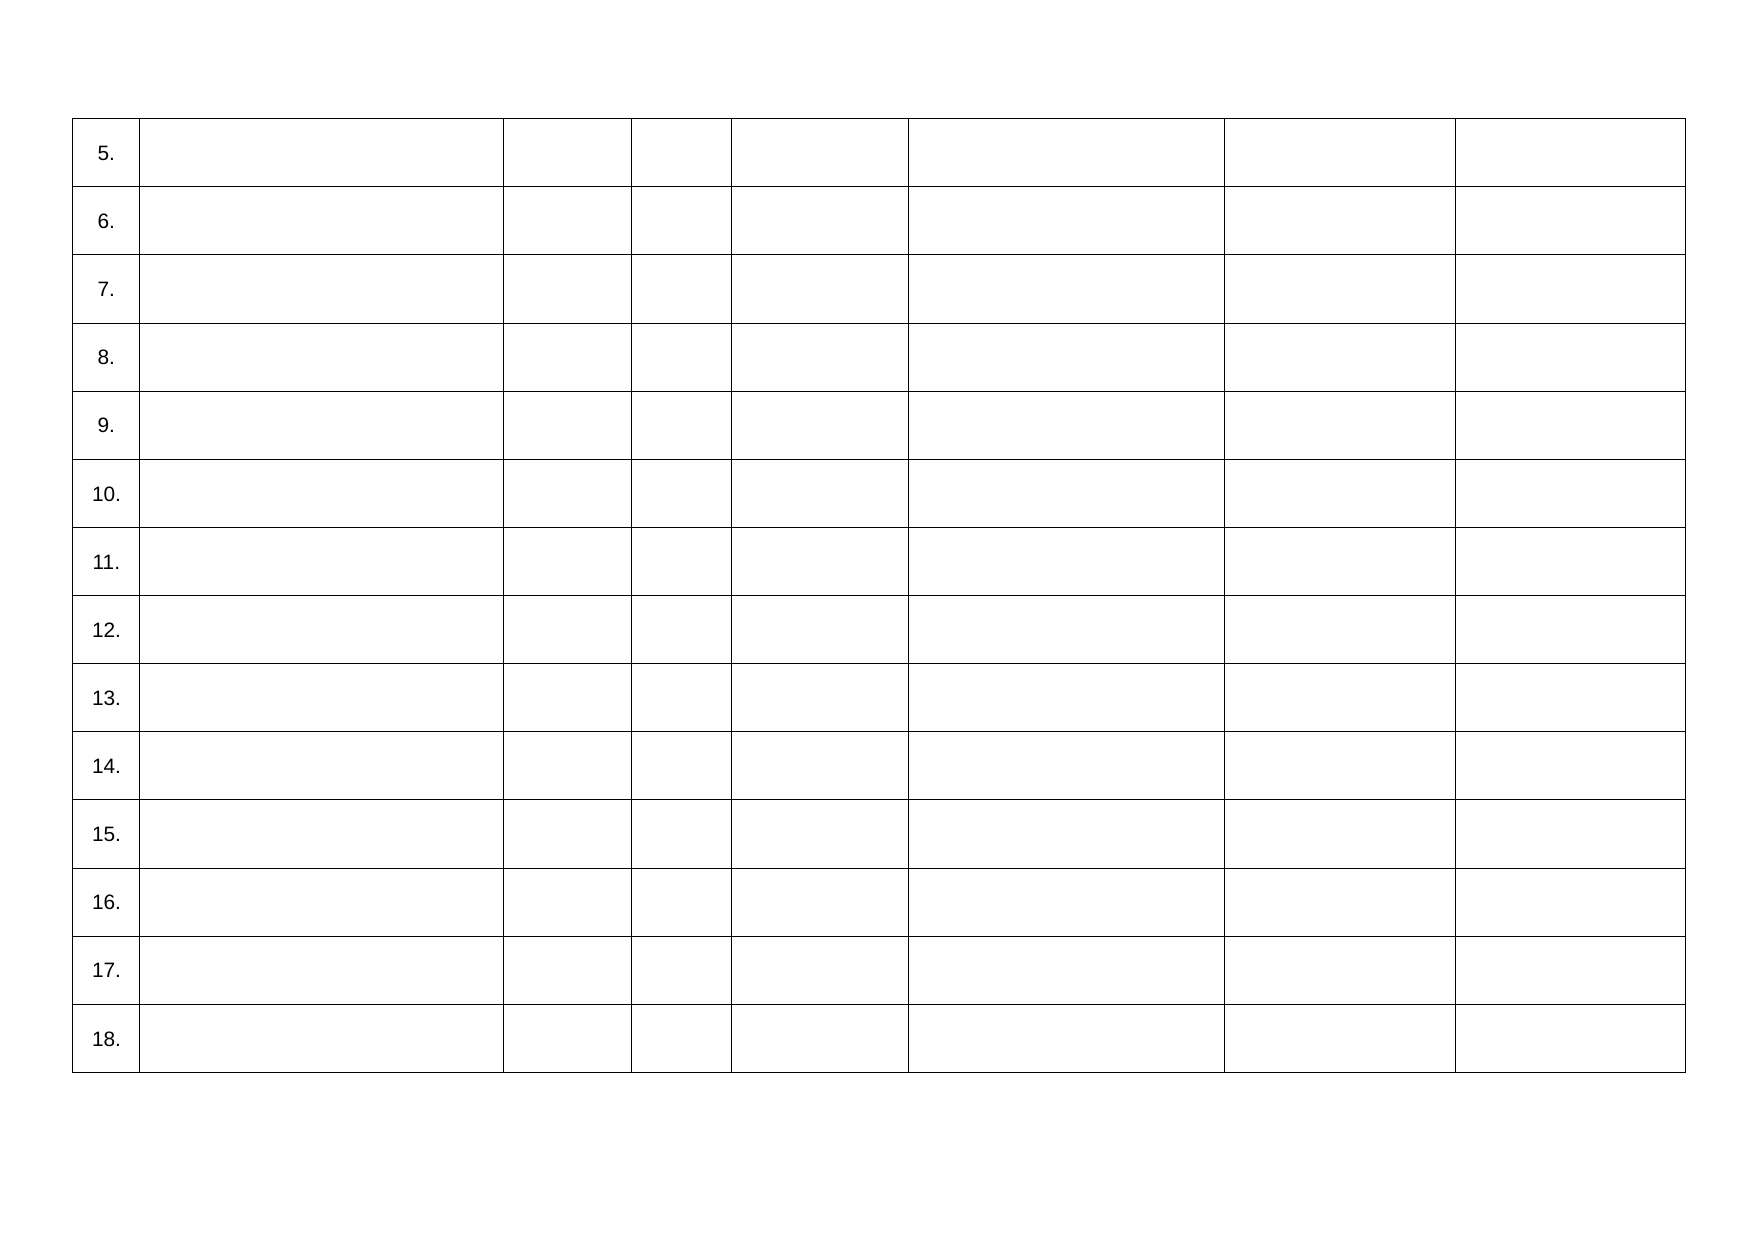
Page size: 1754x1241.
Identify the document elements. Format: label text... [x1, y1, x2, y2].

table_cell [1225, 937, 1455, 1004]
table_cell [909, 255, 1224, 322]
table_cell [632, 528, 731, 595]
table_cell 9. [73, 392, 139, 459]
table_cell [1456, 869, 1685, 936]
table_cell [1456, 528, 1685, 595]
table_cell [732, 596, 908, 663]
table_cell [909, 596, 1224, 663]
table_cell 16. [73, 869, 139, 936]
table_cell [909, 119, 1224, 186]
table_cell [1225, 187, 1455, 254]
table_cell [632, 800, 731, 867]
table_cell [1225, 460, 1455, 527]
table_cell [1456, 937, 1685, 1004]
table_cell 14. [73, 732, 139, 799]
table_cell [732, 460, 908, 527]
table_cell [504, 800, 631, 867]
table_cell [1456, 187, 1685, 254]
table_cell [732, 392, 908, 459]
table_cell [732, 800, 908, 867]
table_cell [909, 324, 1224, 391]
table_cell [140, 664, 503, 731]
table_cell [732, 732, 908, 799]
table_cell [632, 255, 731, 322]
table_cell [504, 732, 631, 799]
table_cell [909, 528, 1224, 595]
table_cell [504, 1005, 631, 1072]
table_cell [140, 732, 503, 799]
table_cell [632, 869, 731, 936]
table_cell [632, 119, 731, 186]
table_cell [732, 1005, 908, 1072]
table_cell [632, 596, 731, 663]
table_cell [1225, 800, 1455, 867]
table_cell [732, 119, 908, 186]
table_cell [632, 664, 731, 731]
table_cell [632, 392, 731, 459]
table_cell [1225, 119, 1455, 186]
table_cell [1456, 460, 1685, 527]
table_cell [504, 187, 631, 254]
table_cell [1456, 324, 1685, 391]
table_cell [909, 392, 1224, 459]
table_cell 13. [73, 664, 139, 731]
table_cell 7. [73, 255, 139, 322]
table_cell 18. [73, 1005, 139, 1072]
table_cell [1225, 664, 1455, 731]
table_cell [504, 119, 631, 186]
table_cell [909, 1005, 1224, 1072]
table_cell [909, 869, 1224, 936]
table_cell [1456, 800, 1685, 867]
table_cell [140, 528, 503, 595]
table_cell [1456, 119, 1685, 186]
table_cell [732, 324, 908, 391]
table_cell [504, 869, 631, 936]
table_cell [1225, 324, 1455, 391]
table_cell [632, 1005, 731, 1072]
table_cell [632, 732, 731, 799]
table_cell [632, 937, 731, 1004]
table_cell [732, 869, 908, 936]
table_cell [732, 664, 908, 731]
table_cell [909, 187, 1224, 254]
table_cell 17. [73, 937, 139, 1004]
table_cell 12. [73, 596, 139, 663]
table_cell [1225, 528, 1455, 595]
table_cell 5. [73, 119, 139, 186]
table_cell 10. [73, 460, 139, 527]
table_cell [140, 1005, 503, 1072]
table_cell [732, 255, 908, 322]
table_cell [732, 937, 908, 1004]
table_cell 8. [73, 324, 139, 391]
table_cell [1456, 255, 1685, 322]
table_cell [732, 528, 908, 595]
table_cell [140, 255, 503, 322]
table_cell [1225, 732, 1455, 799]
table_cell [909, 937, 1224, 1004]
table_cell [140, 869, 503, 936]
table_cell [504, 528, 631, 595]
table_cell [140, 937, 503, 1004]
table_cell [1225, 869, 1455, 936]
table_cell [504, 937, 631, 1004]
table_cell [1456, 732, 1685, 799]
table_cell [504, 460, 631, 527]
table_cell [732, 187, 908, 254]
table_cell 6. [73, 187, 139, 254]
table_cell [140, 119, 503, 186]
table_cell [632, 460, 731, 527]
table_cell [909, 732, 1224, 799]
table_cell 11. [73, 528, 139, 595]
table_cell [504, 324, 631, 391]
table_cell [1225, 392, 1455, 459]
table_cell [1456, 1005, 1685, 1072]
table_cell [504, 255, 631, 322]
table_cell [504, 596, 631, 663]
table_cell [1225, 596, 1455, 663]
table_cell [140, 800, 503, 867]
table_cell [632, 187, 731, 254]
table_cell [909, 664, 1224, 731]
table_cell [140, 596, 503, 663]
table_cell [504, 392, 631, 459]
table_cell [909, 460, 1224, 527]
table_cell [140, 187, 503, 254]
table_cell [140, 324, 503, 391]
table_cell [1456, 664, 1685, 731]
table_cell [1225, 1005, 1455, 1072]
table_cell [1456, 392, 1685, 459]
table_cell [632, 324, 731, 391]
table_cell [504, 664, 631, 731]
table_cell [1225, 255, 1455, 322]
table_cell [1456, 596, 1685, 663]
table_cell 15. [73, 800, 139, 867]
table_cell [909, 800, 1224, 867]
table_cell [140, 460, 503, 527]
table_cell [140, 392, 503, 459]
